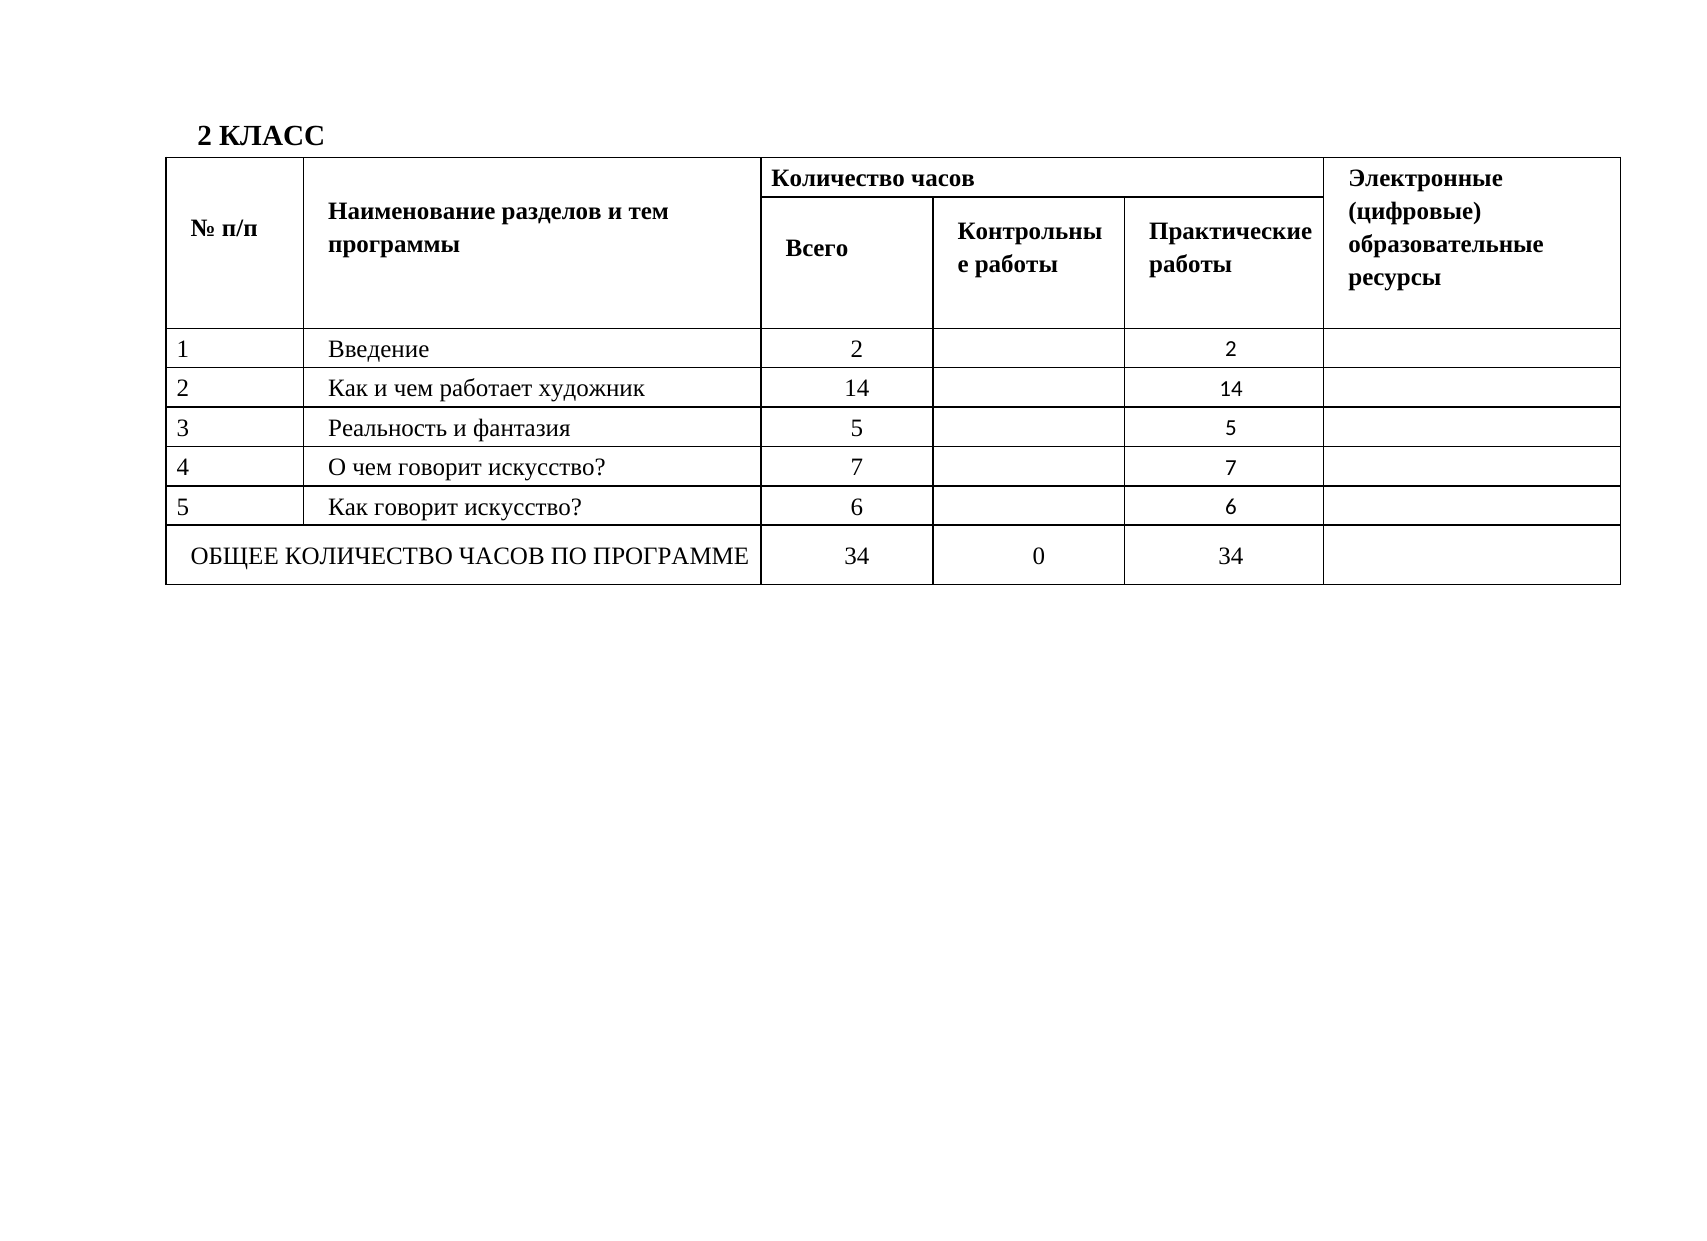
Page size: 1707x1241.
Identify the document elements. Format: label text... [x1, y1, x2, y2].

table_cell Как говорит искусство? [304, 487, 760, 524]
table_cell [1324, 447, 1620, 485]
table_cell Реальность и фантазия [304, 408, 760, 446]
table_cell Практические работы [1125, 198, 1323, 327]
table_cell 34 [1125, 526, 1323, 584]
table_cell 6 [762, 487, 932, 524]
table_cell [934, 329, 1124, 367]
table_cell 2 [167, 368, 303, 406]
table_cell О чем говорит искусство? [304, 447, 760, 485]
table_header Электронные (цифровые) образовательные ресурсы [1324, 158, 1620, 327]
table_cell [934, 368, 1124, 406]
table_cell 2 [762, 329, 932, 367]
table_cell 7 [762, 447, 932, 485]
table_cell 5 [1125, 408, 1323, 446]
table_cell 6 [1125, 487, 1323, 524]
table_cell 3 [167, 408, 303, 446]
table_cell [934, 447, 1124, 485]
table_cell 1 [167, 329, 303, 367]
table_cell Контрольные работы [934, 198, 1124, 327]
text 2 КЛАСС [190, 118, 1618, 152]
table_cell 7 [1125, 447, 1323, 485]
table_cell [1324, 368, 1620, 406]
table_cell [934, 487, 1124, 524]
table_cell [1324, 408, 1620, 446]
table_cell 0 [934, 526, 1124, 584]
table_cell [1324, 487, 1620, 524]
table_header № п/п [167, 158, 303, 327]
table_cell Всего [762, 198, 932, 327]
table_cell Введение [304, 329, 760, 367]
table_cell [1324, 526, 1620, 584]
table_cell ОБЩЕЕ КОЛИЧЕСТВО ЧАСОВ ПО ПРОГРАММЕ [167, 526, 760, 584]
table_header Количество часов [762, 158, 1323, 196]
table_cell [934, 408, 1124, 446]
table_cell 4 [167, 447, 303, 485]
table_cell 34 [762, 526, 932, 584]
table_cell 5 [167, 487, 303, 524]
table_cell 2 [1125, 329, 1323, 367]
table_cell 14 [762, 368, 932, 406]
table_cell [1324, 329, 1620, 367]
table_header Наименование разделов и тем программы [304, 158, 760, 327]
table_cell 5 [762, 408, 932, 446]
table_cell 14 [1125, 368, 1323, 406]
table_cell Как и чем работает художник [304, 368, 760, 406]
